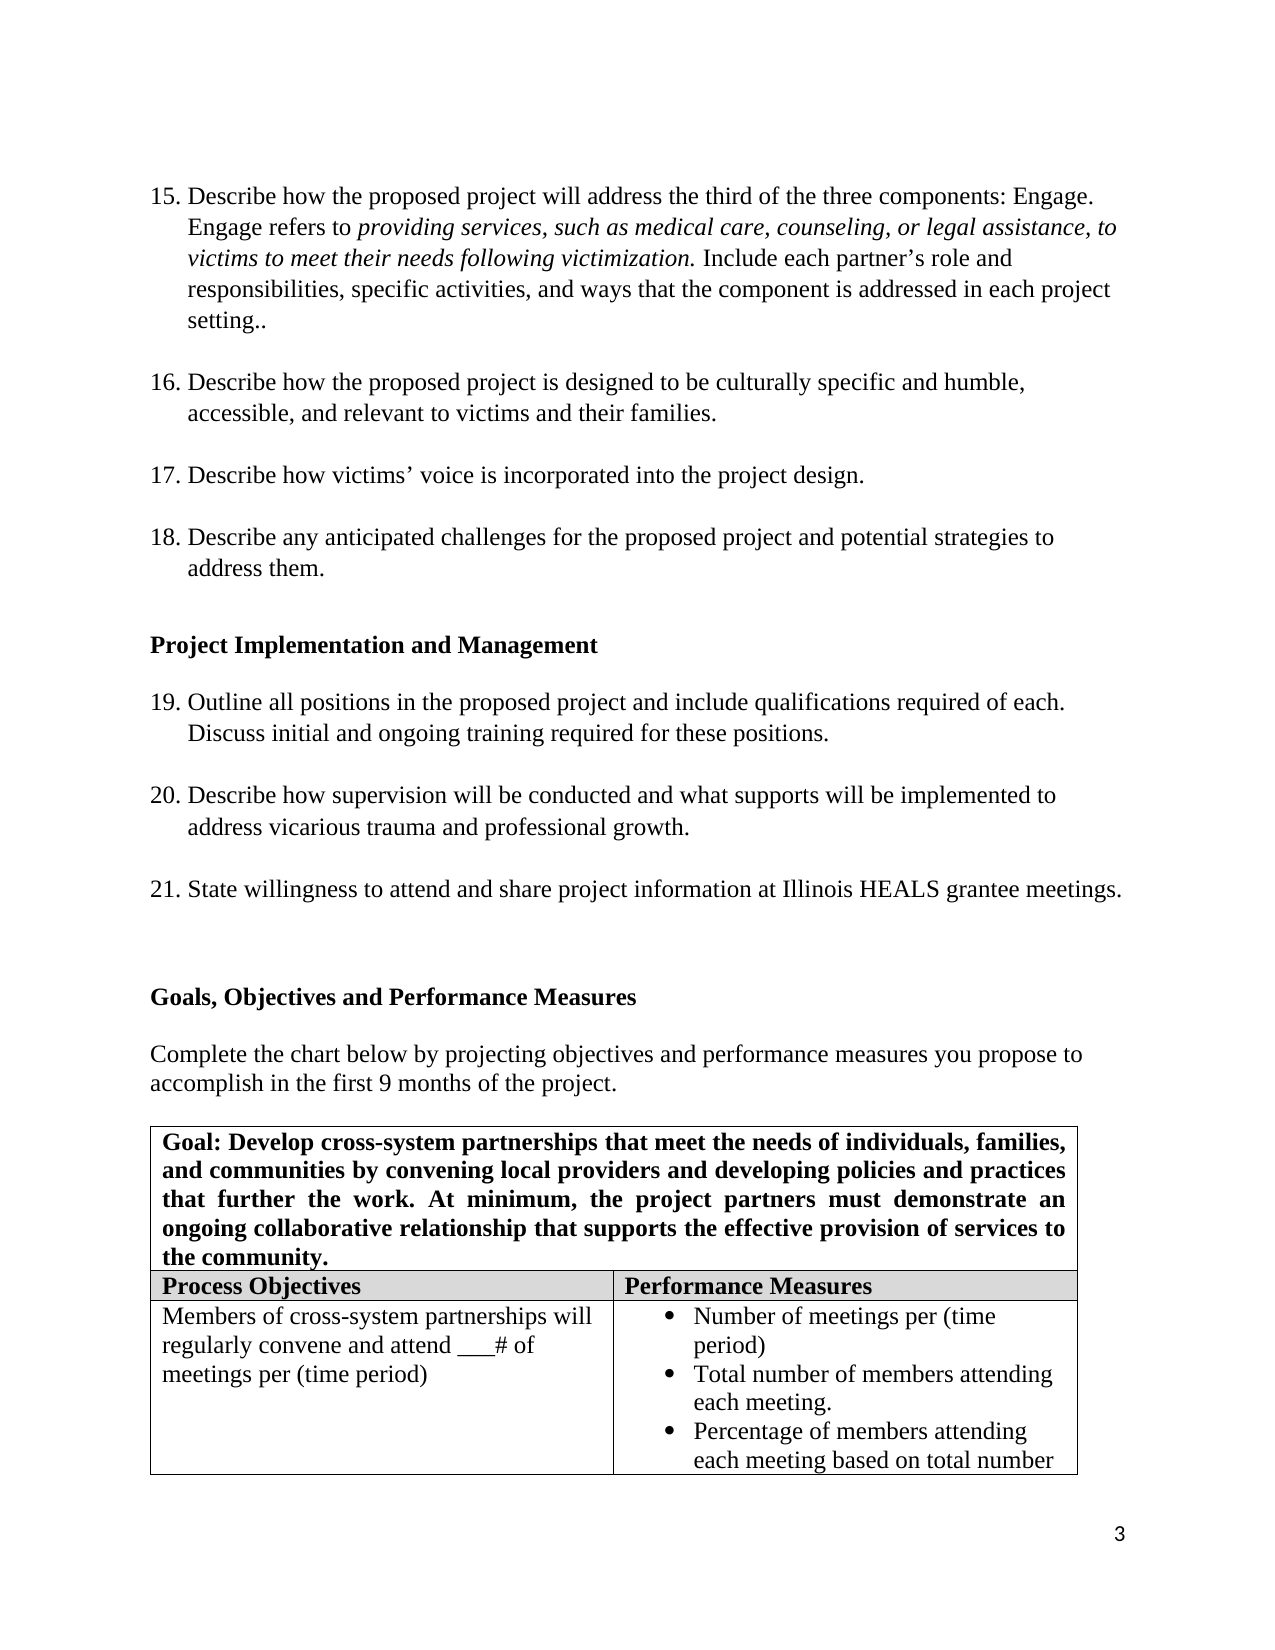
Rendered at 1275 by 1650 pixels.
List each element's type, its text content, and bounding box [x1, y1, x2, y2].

list Describe any anticipated challenges for the proposed project and potential strategies to address them. [150, 522, 1125, 582]
text Complete the chart below by projecting objectives and performance measures you propose to accomplish in the first 9 months of the project. [150, 1039, 1125, 1097]
text Project Implementation and Management [150, 630, 1125, 659]
list Describe how victims’ voice is incorporated into the project design. [150, 460, 1125, 489]
table_cell Performance Measures [614, 1271, 1077, 1300]
list Describe how the proposed project is designed to be culturally specific and humble, accessible, and relevant to victims and their families. [150, 367, 1125, 427]
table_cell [614, 1301, 1077, 1474]
list Describe how the proposed project will address the third of the three components: Engage. Engage refers to providing services, such as medical care, counseling, or legal assistance, to victims to meet their needs following victimization. Include each partner’s role and responsibilities, specific activities, and ways that the component is addressed in each project setting.. [150, 181, 1125, 334]
text Goals, Objectives and Performance Measures [150, 982, 1125, 1010]
table_header Goal: Develop cross-system partnerships that meet the needs of individuals, families, and communities by convening local providers and developing policies and practices that further the work. At minimum, the project partners must demonstrate an ongoing collaborative relationship that supports the effective provision of services to the community. [151, 1127, 1077, 1270]
list Describe how supervision will be conducted and what supports will be implemented to address vicarious trauma and professional growth. [150, 781, 1125, 841]
table_cell Process Objectives [151, 1271, 613, 1300]
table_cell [151, 1301, 613, 1474]
list Outline all positions in the proposed project and include qualifications required of each. Discuss initial and ongoing training required for these positions. [150, 687, 1125, 747]
list State willingness to attend and share project information at Illinois HEALS grantee meetings. [150, 874, 1125, 934]
